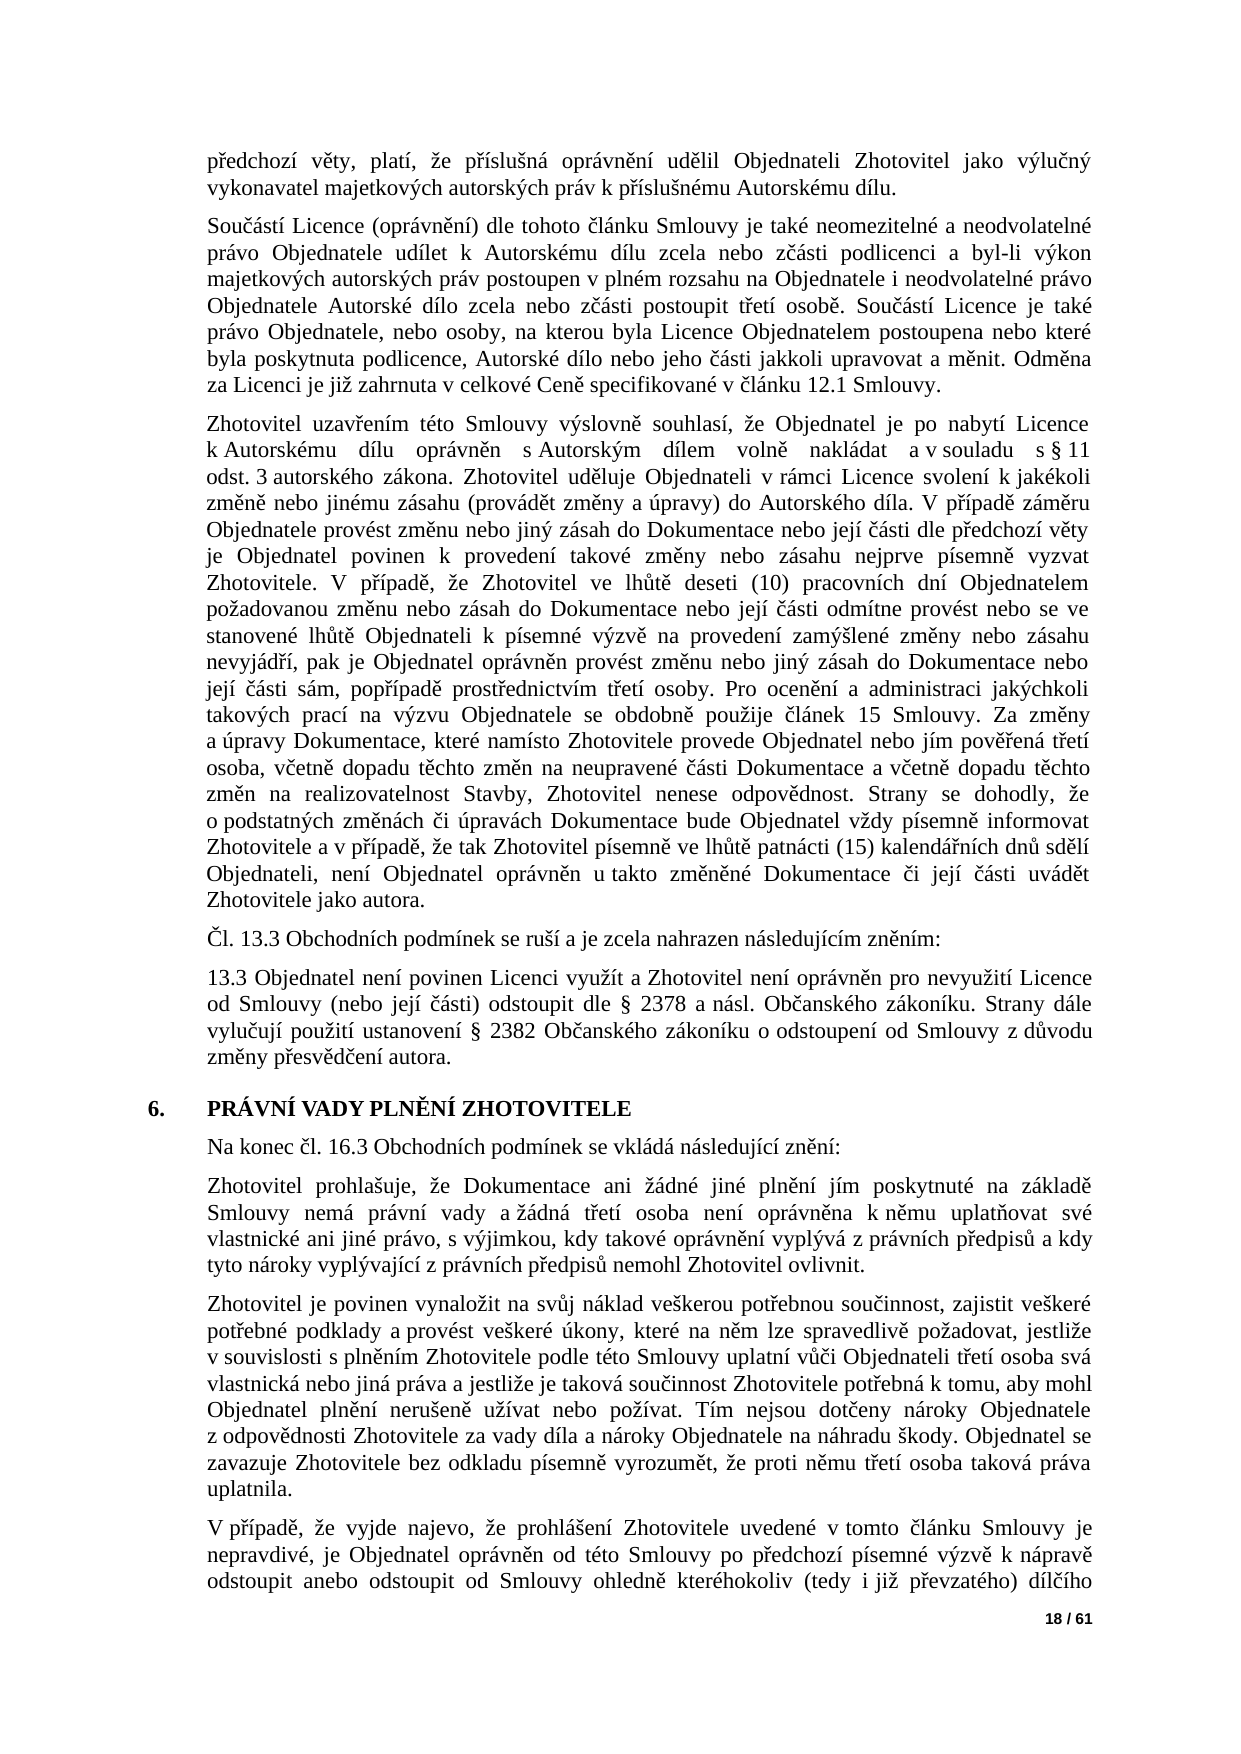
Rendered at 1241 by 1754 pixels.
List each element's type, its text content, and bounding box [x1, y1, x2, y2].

subtitle PRÁVNÍ VADY PLNĚNÍ ZHOTOVITELE [148, 1095, 1092, 1121]
text Čl. 13.3 Obchodních podmínek se ruší a je zcela nahrazen následujícím zněním: [207, 925, 1092, 952]
text 13.3 Objednatel není povinen Licenci využít a Zhotovitel není oprávněn pro nevyužití Licence od Smlouvy (nebo její části) odstoupit dle § 2378 a násl. Občanského zákoníku. Strany dále vylučují použití ustanovení § 2382 Občanského zákoníku o odstoupení od Smlouvy z důvodu změny přesvědčení autora. [207, 964, 1092, 1070]
text Zhotovitel je povinen vynaložit na svůj náklad veškerou potřebnou součinnost, zajistit veškeré potřebné podklady a provést veškeré úkony, které na něm lze spravedlivě požadovat, jestliže v souvislosti s plněním Zhotovitele podle této Smlouvy uplatní vůči Objednateli třetí osoba svá vlastnická nebo jiná práva a jestliže je taková součinnost Zhotovitele potřebná k tomu, aby mohl Objednatel plnění nerušeně užívat nebo požívat. Tím nejsou dotčeny nároky Objednatele z odpovědnosti Zhotovitele za vady díla a nároky Objednatele na náhradu škody. Objednatel se zavazuje Zhotovitele bez odkladu písemně vyrozumět, že proti němu třetí osoba taková práva uplatnila. [207, 1291, 1092, 1502]
text Součástí Licence (oprávnění) dle tohoto článku Smlouvy je také neomezitelné a neodvolatelné právo Objednatele udílet k Autorskému dílu zcela nebo zčásti podlicenci a byl-li výkon majetkových autorských práv postoupen v plném rozsahu na Objednatele i neodvolatelné právo Objednatele Autorské dílo zcela nebo zčásti postoupit třetí osobě. Součástí Licence je také právo Objednatele, nebo osoby, na kterou byla Licence Objednatelem postoupena nebo které byla poskytnuta podlicence, Autorské dílo nebo jeho části jakkoli upravovat a měnit. Odměna za Licenci je již zahrnuta v celkové Ceně specifikované v článku 12.1 Smlouvy. [207, 212, 1092, 398]
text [207, 1514, 1092, 1594]
text Zhotovitel prohlašuje, že Dokumentace ani žádné jiné plnění jím poskytnuté na základě Smlouvy nemá právní vady a žádná třetí osoba není oprávněna k němu uplatňovat své vlastnické ani jiné právo, s výjimkou, kdy takové oprávnění vyplývá z právních předpisů a kdy tyto nároky vyplývající z právních předpisů nemohl Zhotovitel ovlivnit. [207, 1172, 1092, 1278]
text Zhotovitel uzavřením této Smlouvy výslovně souhlasí, že Objednatel je po nabytí Licence k Autorskému dílu oprávněn s Autorským dílem volně nakládat a v souladu s § 11 odst. 3 autorského zákona. Zhotovitel uděluje Objednateli v rámci Licence svolení k jakékoli změně nebo jinému zásahu (provádět změny a úpravy) do Autorského díla. V případě záměru Objednatele provést změnu nebo jiný zásah do Dokumentace nebo její části dle předchozí věty je Objednatel povinen k provedení takové změny nebo zásahu nejprve písemně vyzvat Zhotovitele. V případě, že Zhotovitel ve lhůtě deseti (10) pracovních dní Objednatelem požadovanou změnu nebo zásah do Dokumentace nebo její části odmítne provést nebo se ve stanovené lhůtě Objednateli k písemné výzvě na provedení zamýšlené změny nebo zásahu nevyjádří, pak je Objednatel oprávněn provést změnu nebo jiný zásah do Dokumentace nebo její části sám, popřípadě prostřednictvím třetí osoby. Pro ocenění a administraci jakýchkoli takových prací na výzvu Objednatele se obdobně použije článek 15 Smlouvy. Za změny a úpravy Dokumentace, které namísto Zhotovitele provede Objednatel nebo jím pověřená třetí osoba, včetně dopadu těchto změn na neupravené části Dokumentace a včetně dopadu těchto změn na realizovatelnost Stavby, Zhotovitel nenese odpovědnost. Strany se dohodly, že o podstatných změnách či úpravách Dokumentace bude Objednatel vždy písemně informovat Zhotovitele a v případě, že tak Zhotovitel písemně ve lhůtě patnácti (15) kalendářních dnů sdělí Objednateli, není Objednatel oprávněn u takto změněné Dokumentace či její části uvádět Zhotovitele jako autora. [206, 410, 1090, 913]
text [207, 148, 1092, 201]
text Na konec čl. 16.3 Obchodních podmínek se vkládá následující znění: [207, 1134, 1092, 1160]
